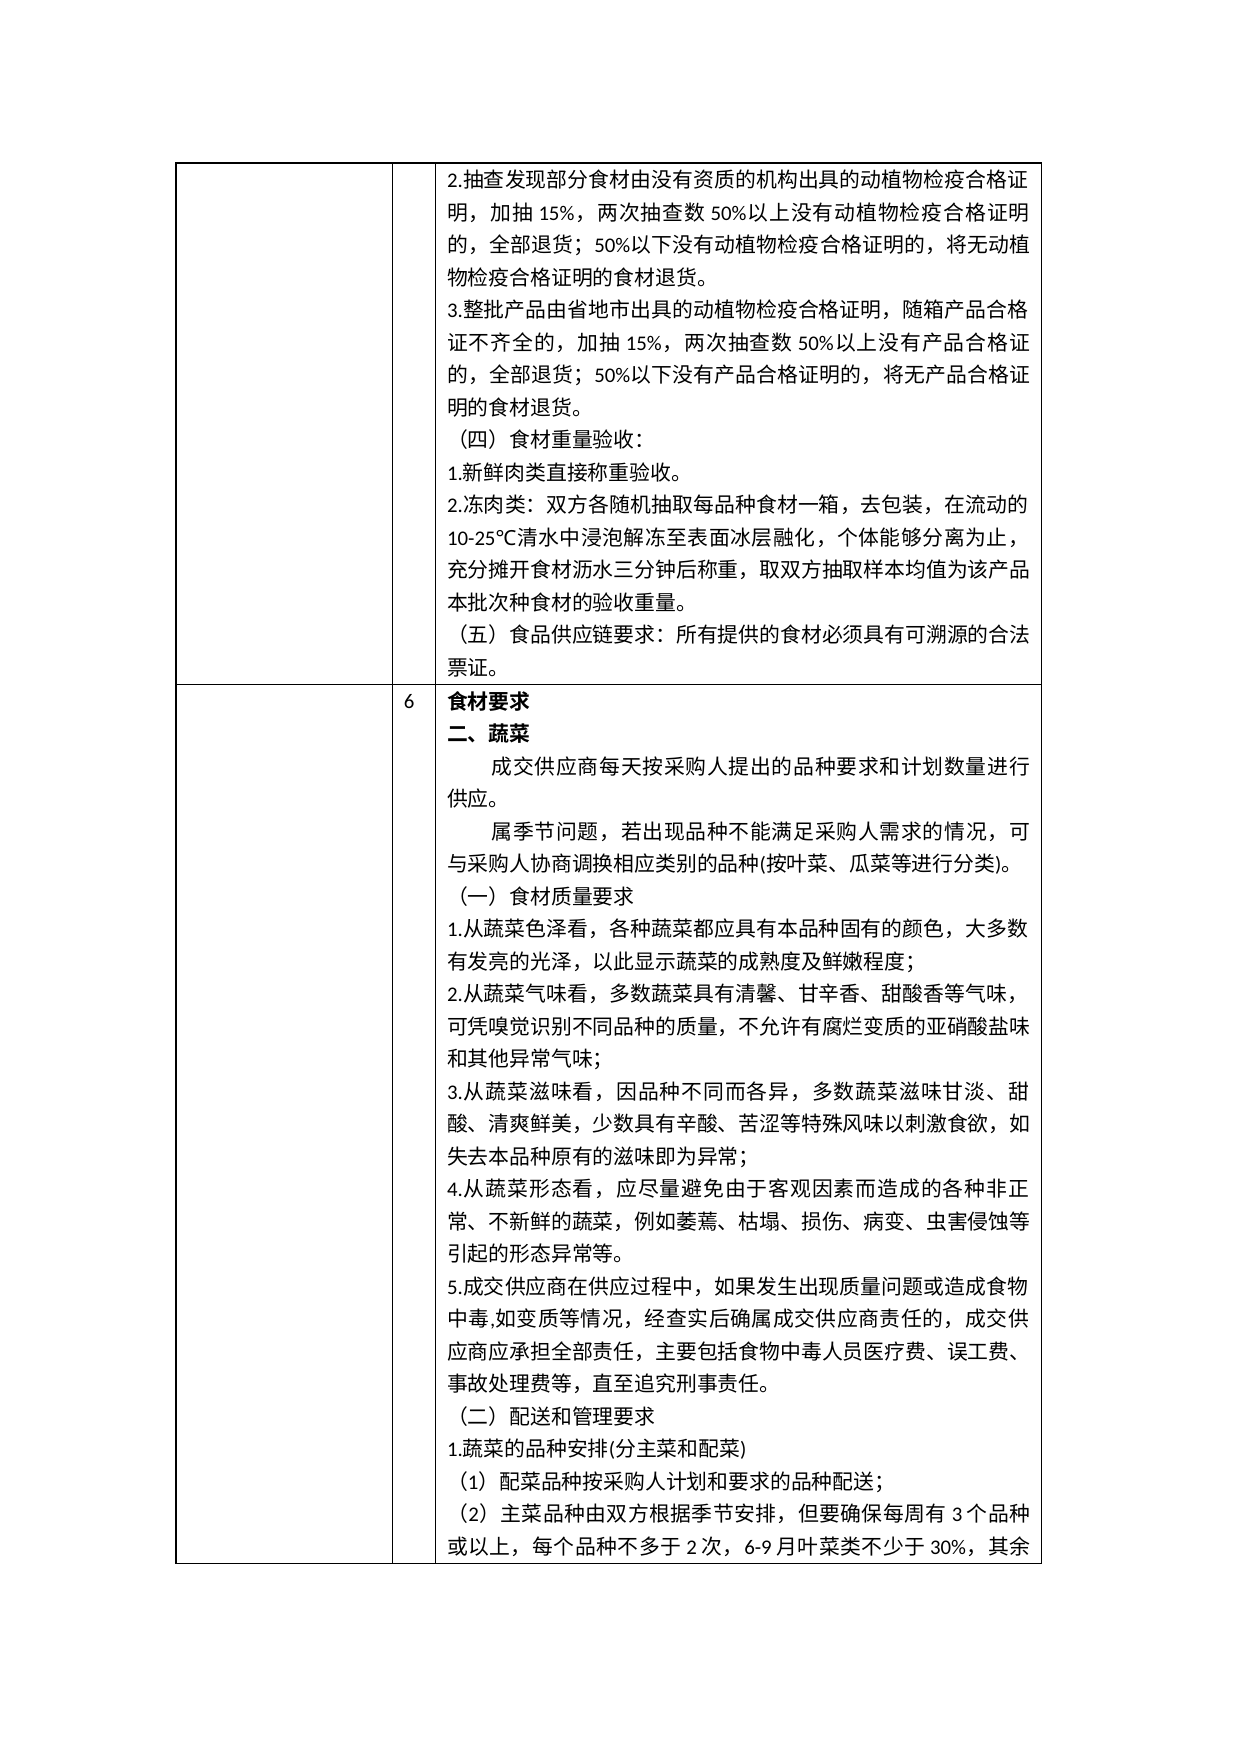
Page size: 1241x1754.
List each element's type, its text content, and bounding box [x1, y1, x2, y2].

table_cell [177, 164, 392, 683]
table_cell 6 [393, 685, 435, 1563]
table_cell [436, 164, 1041, 683]
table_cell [436, 685, 1041, 1563]
table_cell 5 [393, 164, 435, 683]
table_cell [177, 685, 392, 1563]
